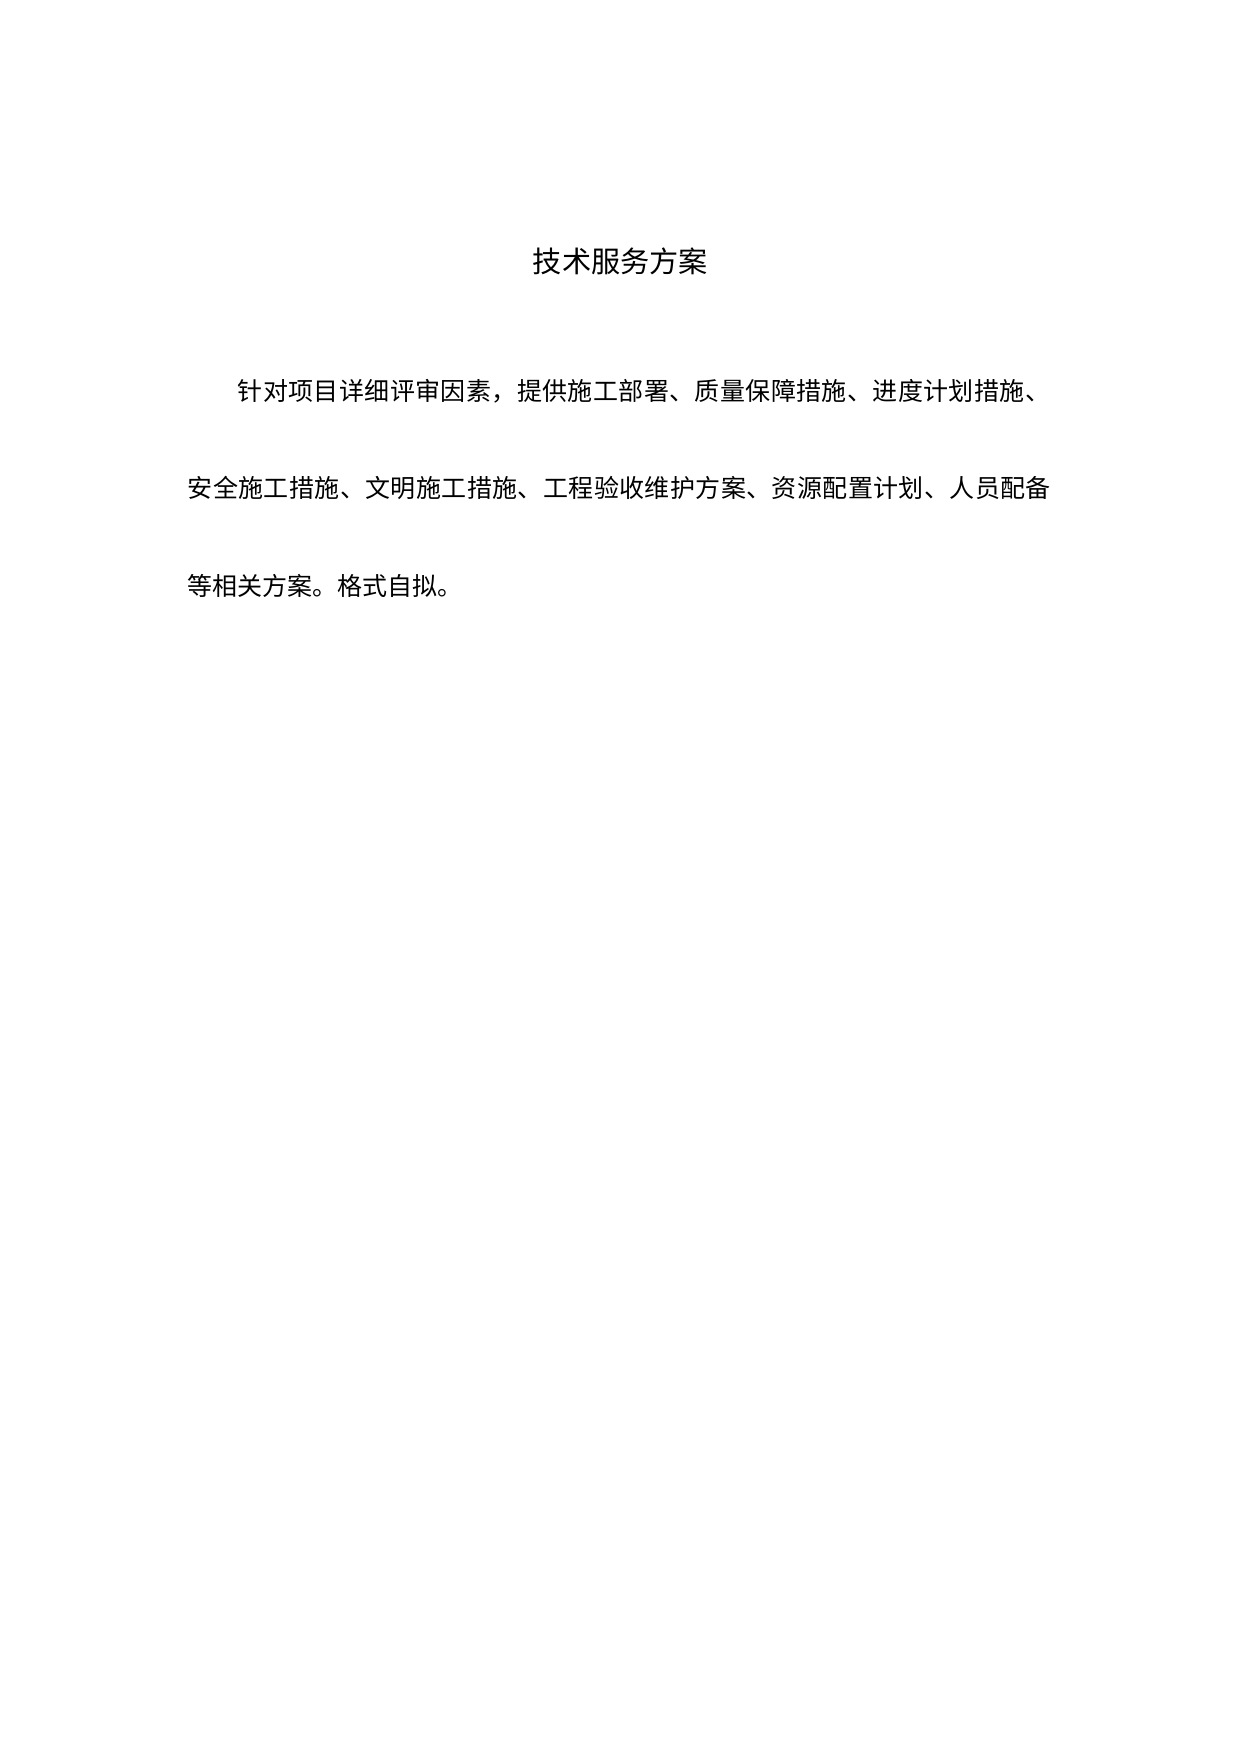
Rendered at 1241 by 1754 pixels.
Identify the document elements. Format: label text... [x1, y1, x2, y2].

text 针对项目详细评审因素，提供施工部署、质量保障措施、进度计划措施、安全施工措施、文明施工措施、工程验收维护方案、资源配置计划、人员配备等相关方案。格式自拟。 [187, 357, 1053, 617]
text 技术服务方案 [187, 227, 1053, 292]
